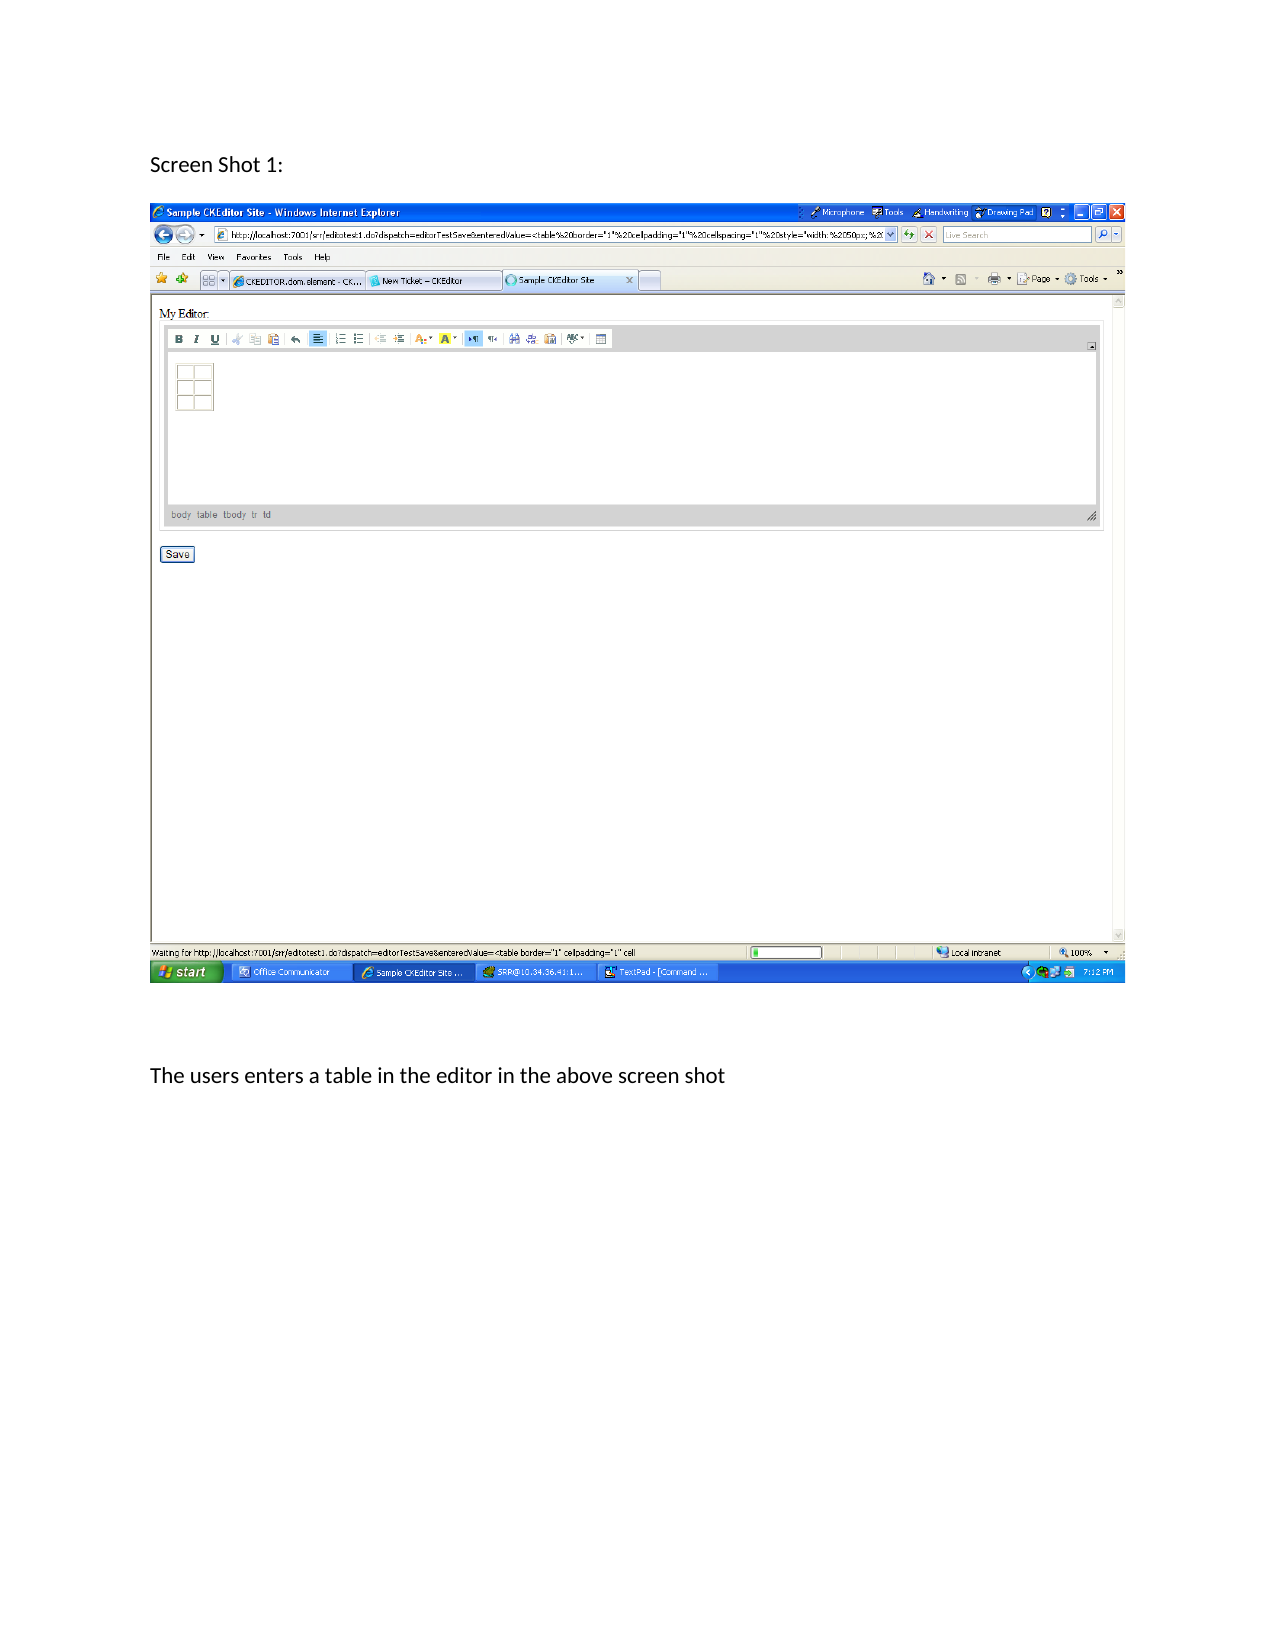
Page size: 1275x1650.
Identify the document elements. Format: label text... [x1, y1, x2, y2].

picture [150, 203, 1125, 983]
text The users enters a table in the editor in the above screen shot [150, 1061, 1125, 1089]
text Screen Shot 1: [150, 150, 1125, 178]
